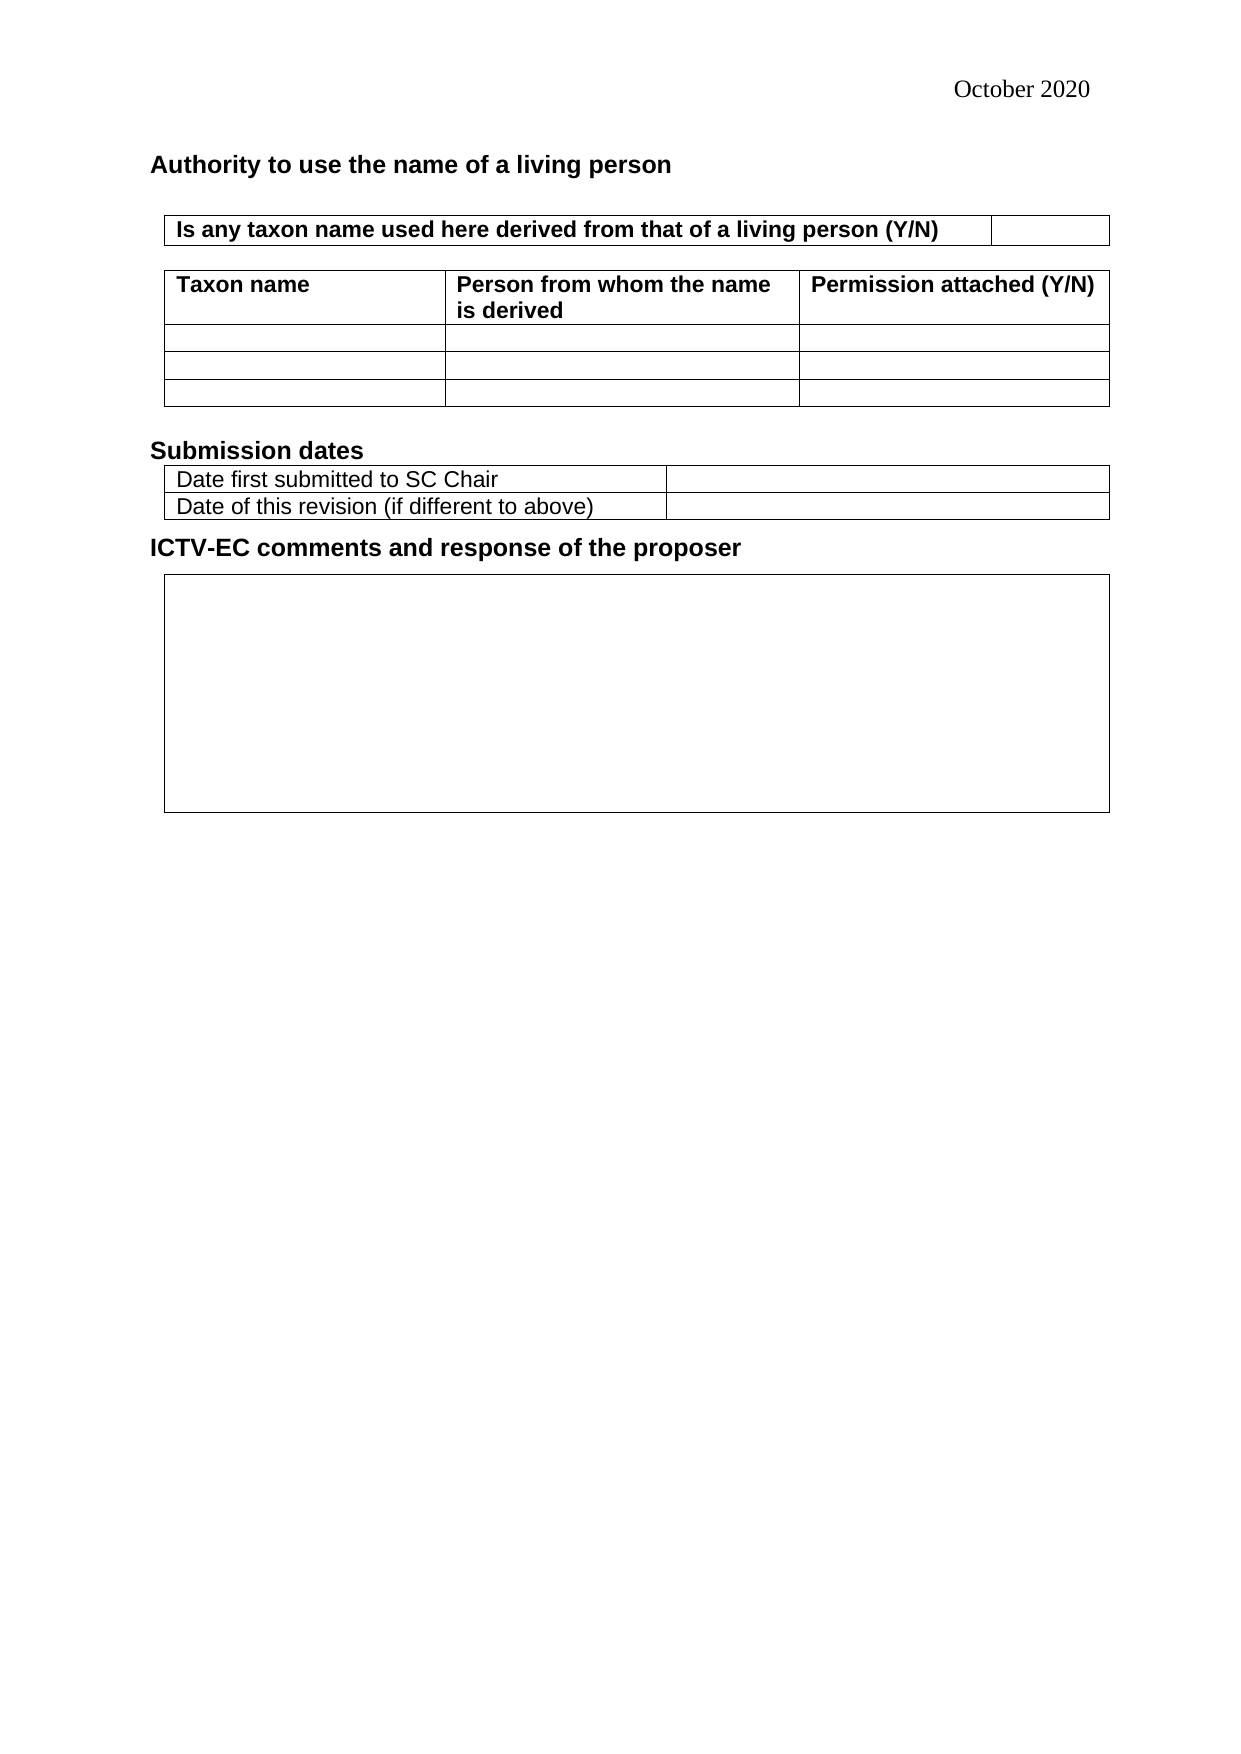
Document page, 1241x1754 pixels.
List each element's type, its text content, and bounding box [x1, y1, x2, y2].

table_header [165, 575, 1109, 812]
table_header Taxon name [165, 271, 445, 324]
text Submission dates [150, 436, 1090, 464]
table_header Is any taxon name used here derived from that of a living person (Y/N) [165, 216, 991, 245]
table_cell [446, 325, 799, 351]
table_header Date first submitted to SC Chair [165, 466, 666, 492]
table_header Permission attached (Y/N) [800, 271, 1109, 324]
table_header [992, 216, 1109, 245]
table_cell [165, 380, 445, 406]
table_cell [800, 380, 1109, 406]
table_cell Date of this revision (if different to above) [165, 493, 666, 519]
text Authority to use the name of a living person [150, 150, 1090, 179]
text ICTV-EC comments and response of the proposer [150, 533, 1090, 562]
table_cell [800, 352, 1109, 378]
table_cell [800, 325, 1109, 351]
table_header [667, 466, 1109, 492]
table_cell [667, 493, 1109, 519]
table_cell [446, 380, 799, 406]
table_cell [165, 352, 445, 378]
table_header Person from whom the name is derived [446, 271, 799, 324]
table_cell [165, 325, 445, 351]
table_cell [446, 352, 799, 378]
